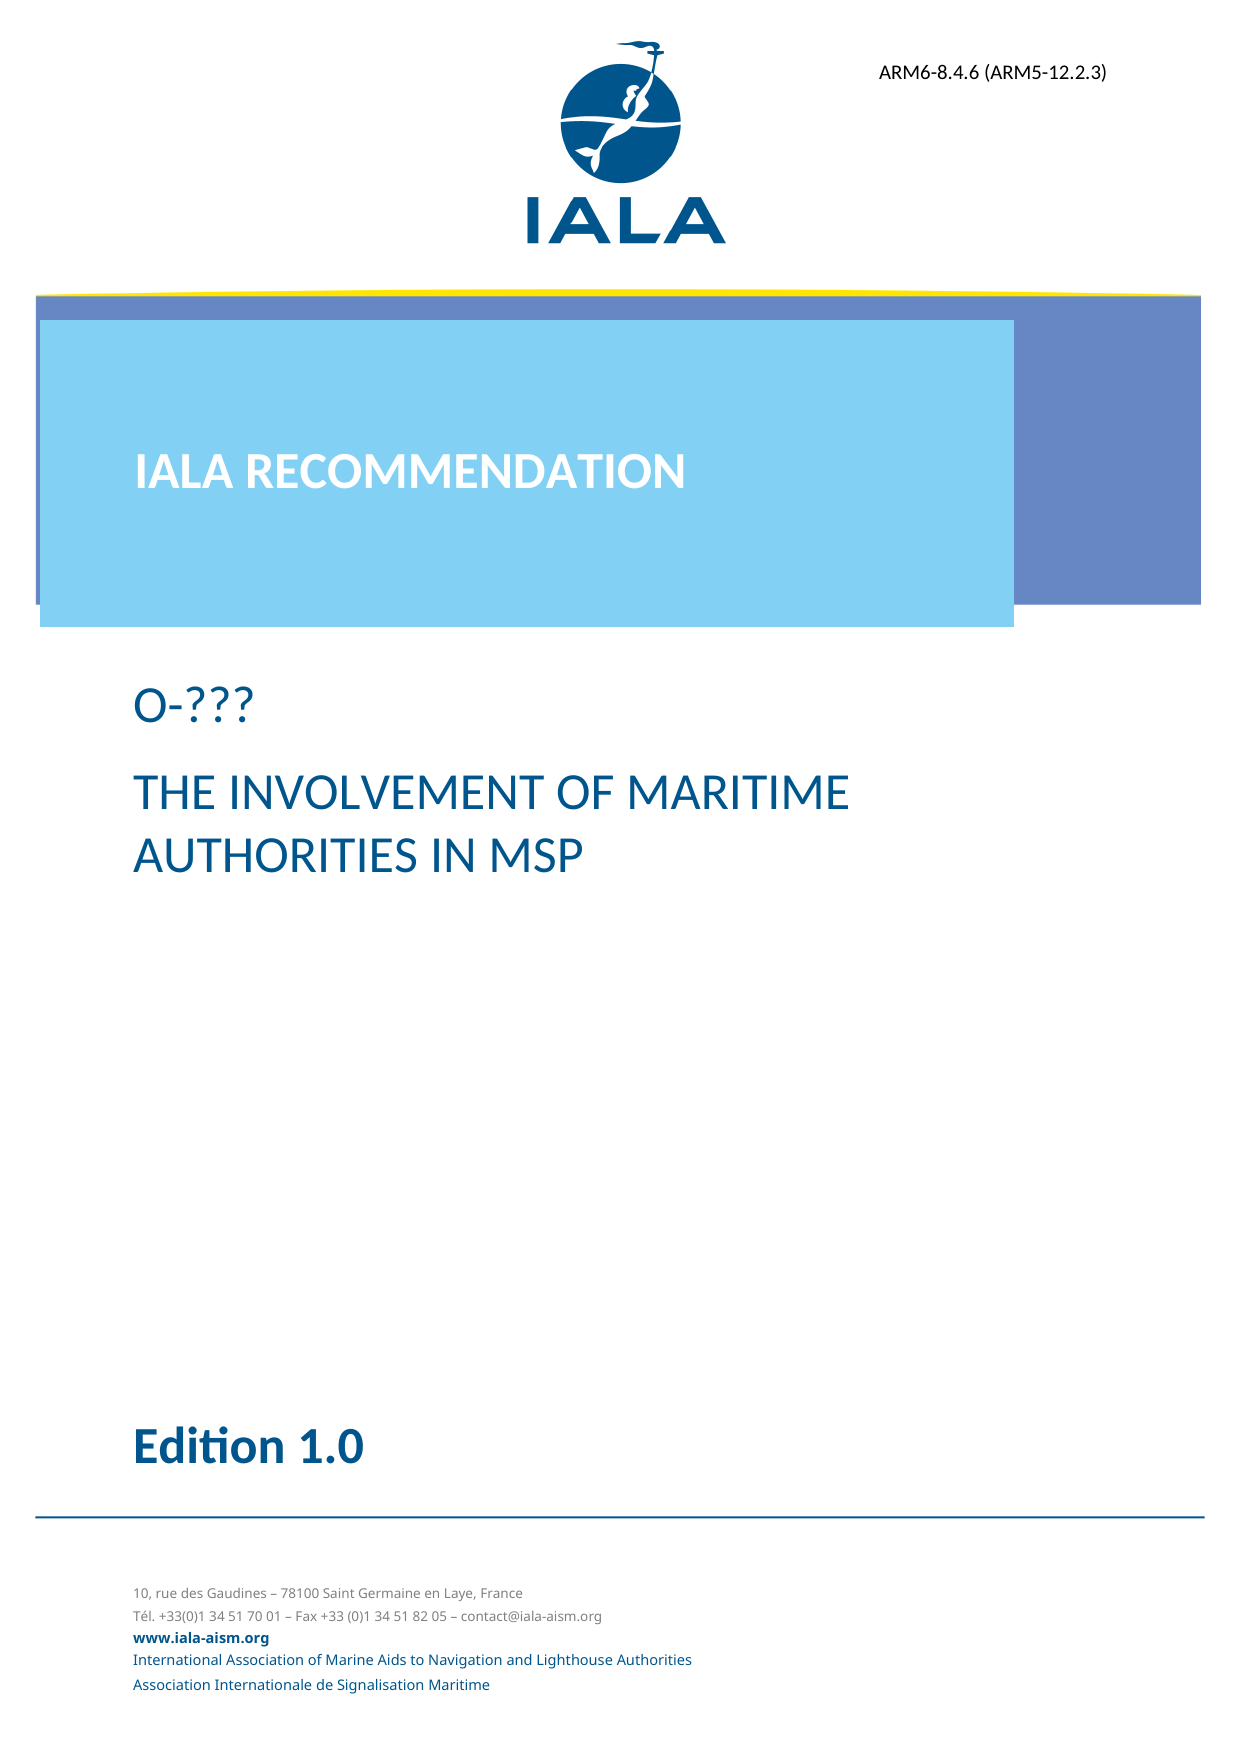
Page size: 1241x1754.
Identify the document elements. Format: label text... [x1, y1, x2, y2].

text Edition 1.0 [133, 1413, 1107, 1477]
table_header IALA Recommendation [40, 320, 1014, 627]
picture [0, 29, 1240, 616]
text O-??? [133, 672, 1107, 736]
text The involvement of maritime authoritIES in MSP [133, 759, 1107, 886]
